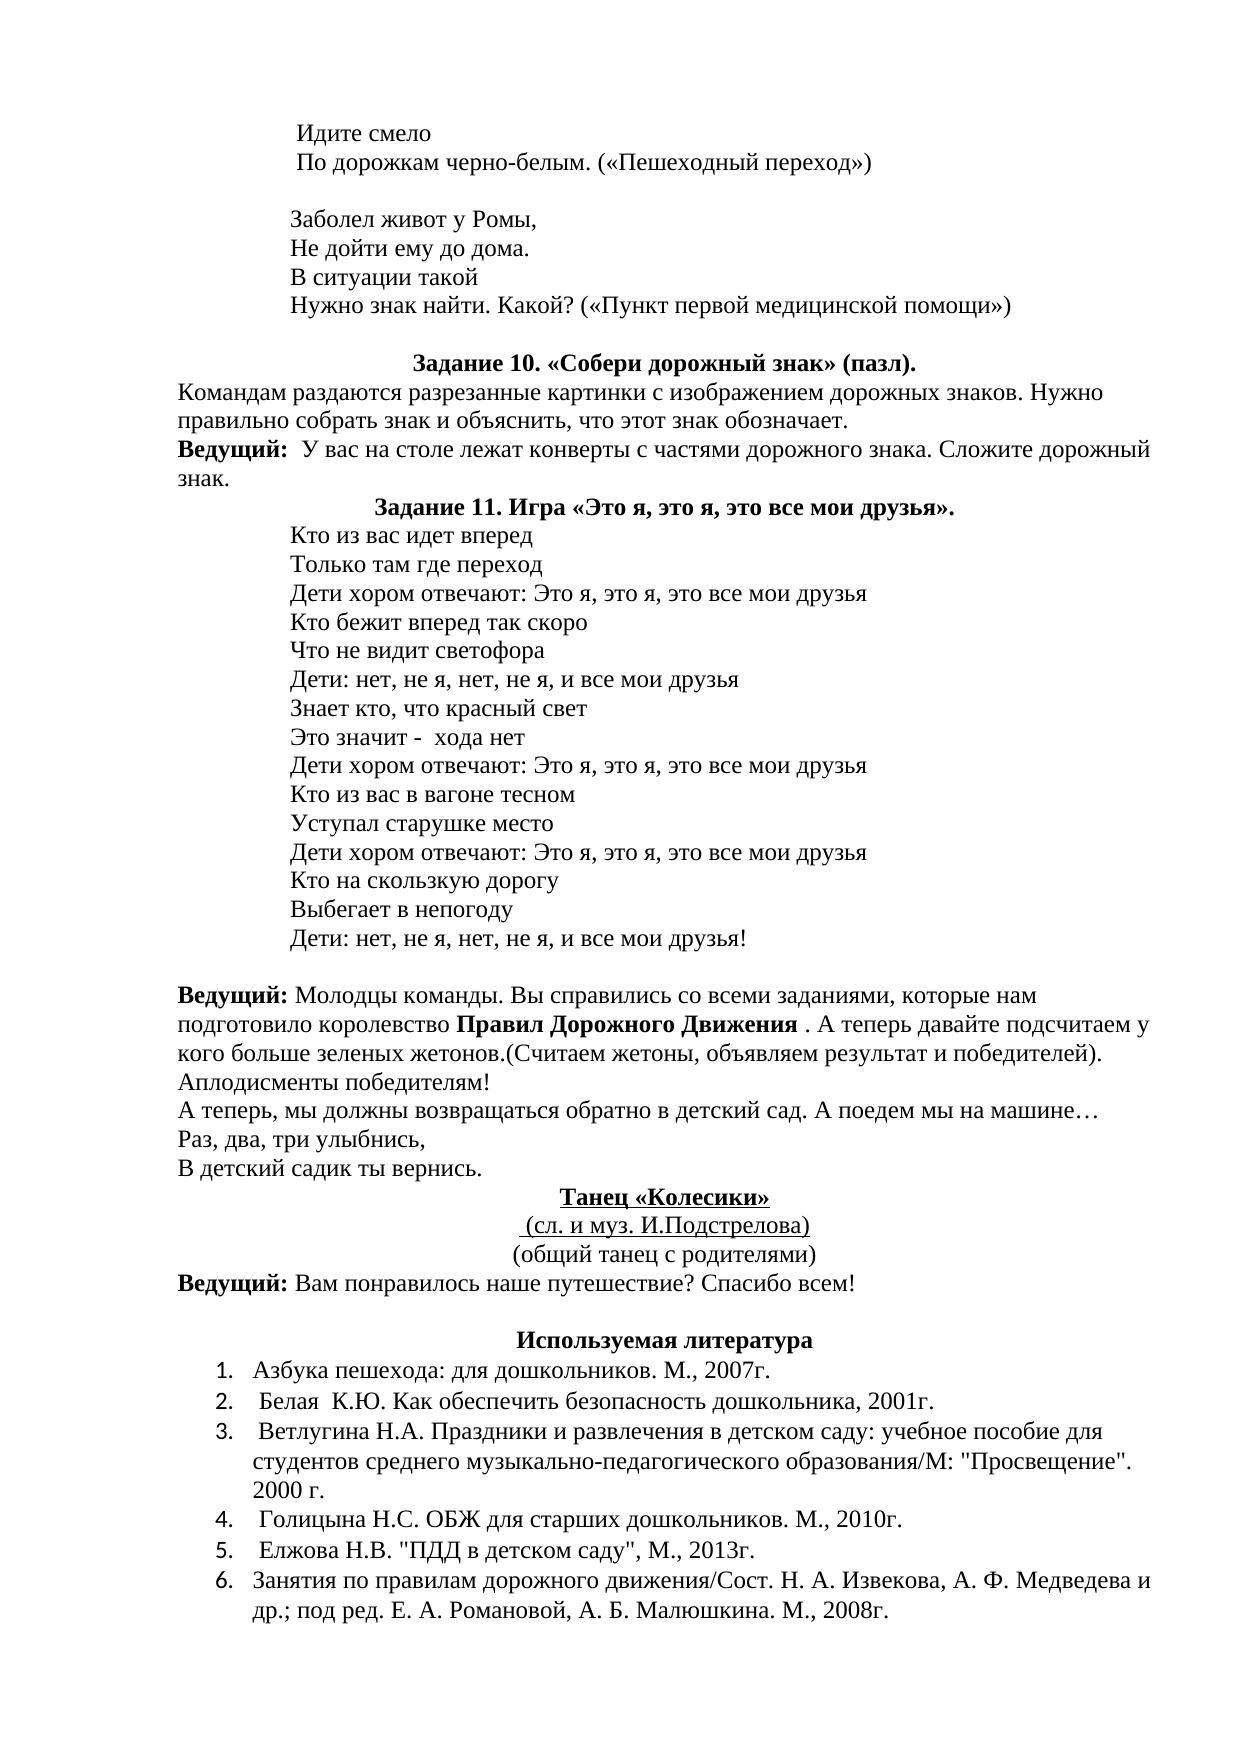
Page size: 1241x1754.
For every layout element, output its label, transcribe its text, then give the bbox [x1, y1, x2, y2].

text В детский садик ты вернись. [177, 1153, 1152, 1182]
list Азбука пешехода: для дошкольников. М., 2007г. [215, 1354, 1152, 1385]
subtitle По дорожкам черно-белым. («Пешеходный переход») [177, 147, 1152, 176]
text Командам раздаются разрезанные картинки с изображением дорожных знаков. Нужно правильно собрать знак и объяснить, что этот знак обозначает. [177, 377, 1152, 434]
text Танец «Колесики» [177, 1182, 1152, 1211]
subtitle Выбегает в непогоду [290, 894, 1152, 923]
list Елжова Н.В. "ПДД в детском саду", М., 2013г. [215, 1534, 1152, 1564]
subtitle Кто из вас в вагоне тесном [290, 779, 1152, 808]
subtitle Дети: нет, не я, нет, не я, и все мои друзья! [290, 923, 1152, 952]
list Ветлугина Н.А. Праздники и развлечения в детском саду: учебное пособие для студентов среднего музыкально-педагогического образования/М: "Просвещение". 2000 г. [215, 1415, 1152, 1503]
subtitle Дети: нет, не я, нет, не я, и все мои друзья [290, 664, 1152, 693]
subtitle Нужно знак найти. Какой? («Пункт первой медицинской помощи») [290, 291, 1152, 319]
subtitle Дети хором отвечают: Это я, это я, это все мои друзья [290, 837, 1152, 866]
list Голицына Н.С. ОБЖ для старших дошкольников. М., 2010г. [215, 1503, 1152, 1534]
text Ведущий: Вам понравилось наше путешествие? Спасибо всем! [177, 1268, 1152, 1297]
subtitle Это значит - хода нет [290, 722, 1152, 751]
text Аплодисменты победителям! [177, 1067, 1152, 1096]
subtitle Кто из вас идет вперед [290, 521, 1152, 549]
text Используемая литература [177, 1326, 1152, 1354]
text А теперь, мы должны возвращаться обратно в детский сад. А поедем мы на машине… [177, 1096, 1152, 1124]
subtitle Не дойти ему до дома. [177, 233, 1152, 262]
text (общий танец с родителями) [177, 1239, 1152, 1268]
list Белая К.Ю. Как обеспечить безопасность дошкольника, 2001г. [215, 1385, 1152, 1415]
subtitle Уступал старушке место [290, 808, 1152, 837]
text Раз, два, три улыбнись, [177, 1124, 1152, 1153]
subtitle Знает кто, что красный свет [290, 693, 1152, 722]
subtitle Кто бежит вперед так скоро [290, 607, 1152, 636]
subtitle Задание 11. Игра «Это я, это я, это все мои друзья». [177, 492, 1152, 521]
subtitle Что не видит светофора [290, 636, 1152, 664]
subtitle Дети хором отвечают: Это я, это я, это все мои друзья [290, 578, 1152, 607]
text Задание 10. «Собери дорожный знак» (пазл). [177, 348, 1152, 377]
subtitle В ситуации такой [177, 262, 1152, 291]
subtitle Только там где переход [290, 549, 1152, 578]
subtitle Заболел живот у Ромы, [177, 204, 1152, 233]
subtitle Идите смело [177, 118, 1152, 147]
text (сл. и муз. И.Подстрелова) [177, 1211, 1152, 1239]
list Занятия по правилам дорожного движения/Сост. Н. А. Извекова, А. Ф. Медведева и др.; под ред. Е. А. Романовой, А. Б. Малюшкина. М., 2008г. [215, 1564, 1152, 1624]
text Ведущий: Молодцы команды. Вы справились со всеми заданиями, которые нам подготовило королевство Правил Дорожного Движения . А теперь давайте подсчитаем у кого больше зеленых жетонов.(Считаем жетоны, объявляем результат и победителей). [177, 981, 1152, 1067]
text Ведущий: У вас на столе лежат конверты с частями дорожного знака. Сложите дорожный знак. [177, 434, 1152, 492]
subtitle Кто на скользкую дорогу [290, 866, 1152, 894]
subtitle Дети хором отвечают: Это я, это я, это все мои друзья [290, 751, 1152, 779]
